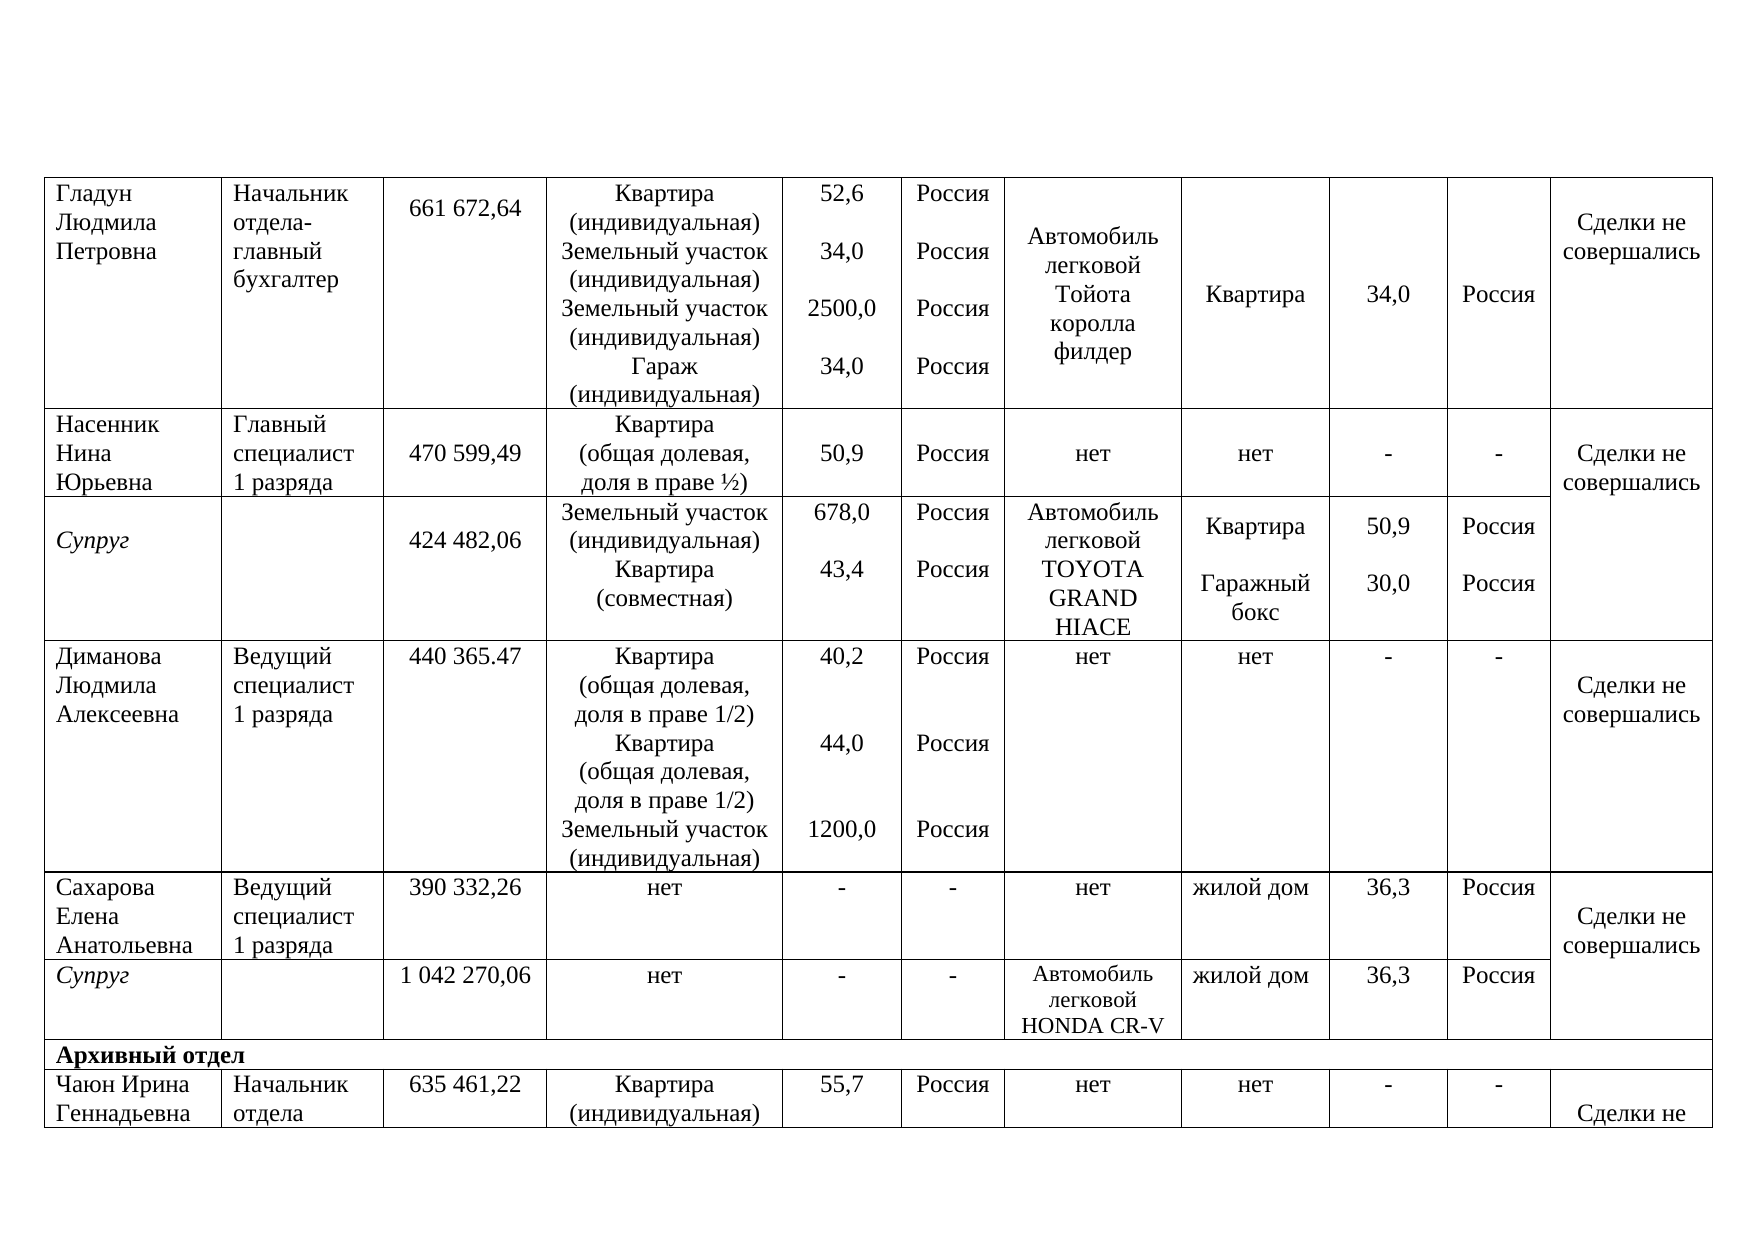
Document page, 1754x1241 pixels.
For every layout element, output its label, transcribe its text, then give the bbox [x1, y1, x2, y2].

table_cell Россия [902, 409, 1004, 496]
table_cell - [783, 873, 901, 959]
table_cell 661 672,64 [384, 178, 546, 408]
table_cell [222, 497, 383, 640]
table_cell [1551, 1070, 1712, 1127]
table_cell нет [547, 873, 782, 959]
table_cell Диманова Людмила Алексеевна [45, 641, 221, 871]
table_cell жилой дом [1182, 873, 1329, 959]
table_cell - [1330, 409, 1447, 496]
table_cell Сделки не совершались [1551, 873, 1712, 1039]
table_cell - [902, 960, 1004, 1039]
table_cell Главный специалист 1 разряда [222, 409, 383, 496]
table_cell Сделки не совершались [1551, 178, 1712, 408]
table_cell - [1448, 641, 1550, 871]
table_cell Автомобиль легковой HONDA CR-V [1005, 960, 1181, 1039]
table_cell 440 365.47 [384, 641, 546, 871]
table_cell 1 042 270,06 [384, 960, 546, 1039]
table_cell Квартира (индивидуальная) Земельный участок (индивидуальная) Земельный участок (индивидуальная) Гараж (индивидуальная) [547, 178, 782, 408]
table_cell Квартира (индивидуальная) [547, 1070, 782, 1127]
table_cell Квартира (общая долевая, доля в праве 1/2) Квартира (общая долевая, доля в праве 1/2) Земельный участок (индивидуальная) [547, 641, 782, 871]
table_cell - [1330, 641, 1447, 871]
table_cell Россия Россия [902, 497, 1004, 640]
table_cell Россия Россия Россия Россия [902, 178, 1004, 408]
table_cell нет [1005, 641, 1181, 871]
table_cell Сахарова Елена Анатольевна [45, 873, 221, 959]
table_cell - [902, 873, 1004, 959]
table_cell Ведущий специалист 1 разряда [222, 873, 383, 959]
table_cell 55,7 [783, 1070, 901, 1127]
table_cell нет [1005, 409, 1181, 496]
table_cell - [1448, 409, 1550, 496]
table_cell 50,9 30,0 [1330, 497, 1447, 640]
table_cell 678,0 43,4 [783, 497, 901, 640]
table_cell Супруг [45, 497, 221, 640]
table_cell Россия [902, 1070, 1004, 1127]
table_cell Супруг [45, 960, 221, 1039]
table_cell - [1330, 1070, 1447, 1127]
table_cell 52,6 34,0 2500,0 34,0 [783, 178, 901, 408]
table_cell - [783, 960, 901, 1039]
table_cell Гладун Людмила Петровна [45, 178, 221, 408]
table_cell Ведущий специалист 1 разряда [222, 641, 383, 871]
table_cell Россия Россия [1448, 497, 1550, 640]
table_cell Автомобиль легковой Тойота королла филдер [1005, 178, 1181, 408]
table_cell нет [1005, 873, 1181, 959]
table_cell нет [1182, 409, 1329, 496]
table_cell Россия Россия Россия [902, 641, 1004, 871]
table_cell Россия [1448, 178, 1550, 408]
table_cell 50,9 [783, 409, 901, 496]
table_cell Начальник отдела [222, 1070, 383, 1127]
table_cell Сделки не совершались [1551, 641, 1712, 871]
table_cell нет [1005, 1070, 1181, 1127]
table_cell Россия [1448, 960, 1550, 1039]
table_cell жилой дом [1182, 960, 1329, 1039]
table_cell 470 599,49 [384, 409, 546, 496]
table_cell Квартира Гаражный бокс [1182, 497, 1329, 640]
table_cell Начальник отдела- главный бухгалтер [222, 178, 383, 408]
table_cell Квартира [1182, 178, 1329, 408]
table_cell [222, 960, 383, 1039]
table_cell Насенник Нина Юрьевна [45, 409, 221, 496]
table_cell Россия [1448, 873, 1550, 959]
table_cell нет [1182, 641, 1329, 871]
table_cell Земельный участок (индивидуальная) Квартира (совместная) [547, 497, 782, 640]
table_cell 390 332,26 [384, 873, 546, 959]
table_cell нет [1182, 1070, 1329, 1127]
table_cell 34,0 [1330, 178, 1447, 408]
table_cell Квартира (общая долевая, доля в праве ½) [547, 409, 782, 496]
table_cell 36,3 [1330, 960, 1447, 1039]
table_cell Чаюн Ирина Геннадьевна [45, 1070, 221, 1127]
table_cell - [1448, 1070, 1550, 1127]
table_cell 424 482,06 [384, 497, 546, 640]
table_cell Автомобиль легковой TOYOTA GRAND HIACE [1005, 497, 1181, 640]
table_cell Архивный отдел [45, 1040, 1712, 1068]
table_cell Сделки не совершались [1551, 409, 1712, 640]
table_cell нет [547, 960, 782, 1039]
table_cell 40,2 44,0 1200,0 [783, 641, 901, 871]
table_cell 635 461,22 [384, 1070, 546, 1127]
table_cell 36,3 [1330, 873, 1447, 959]
